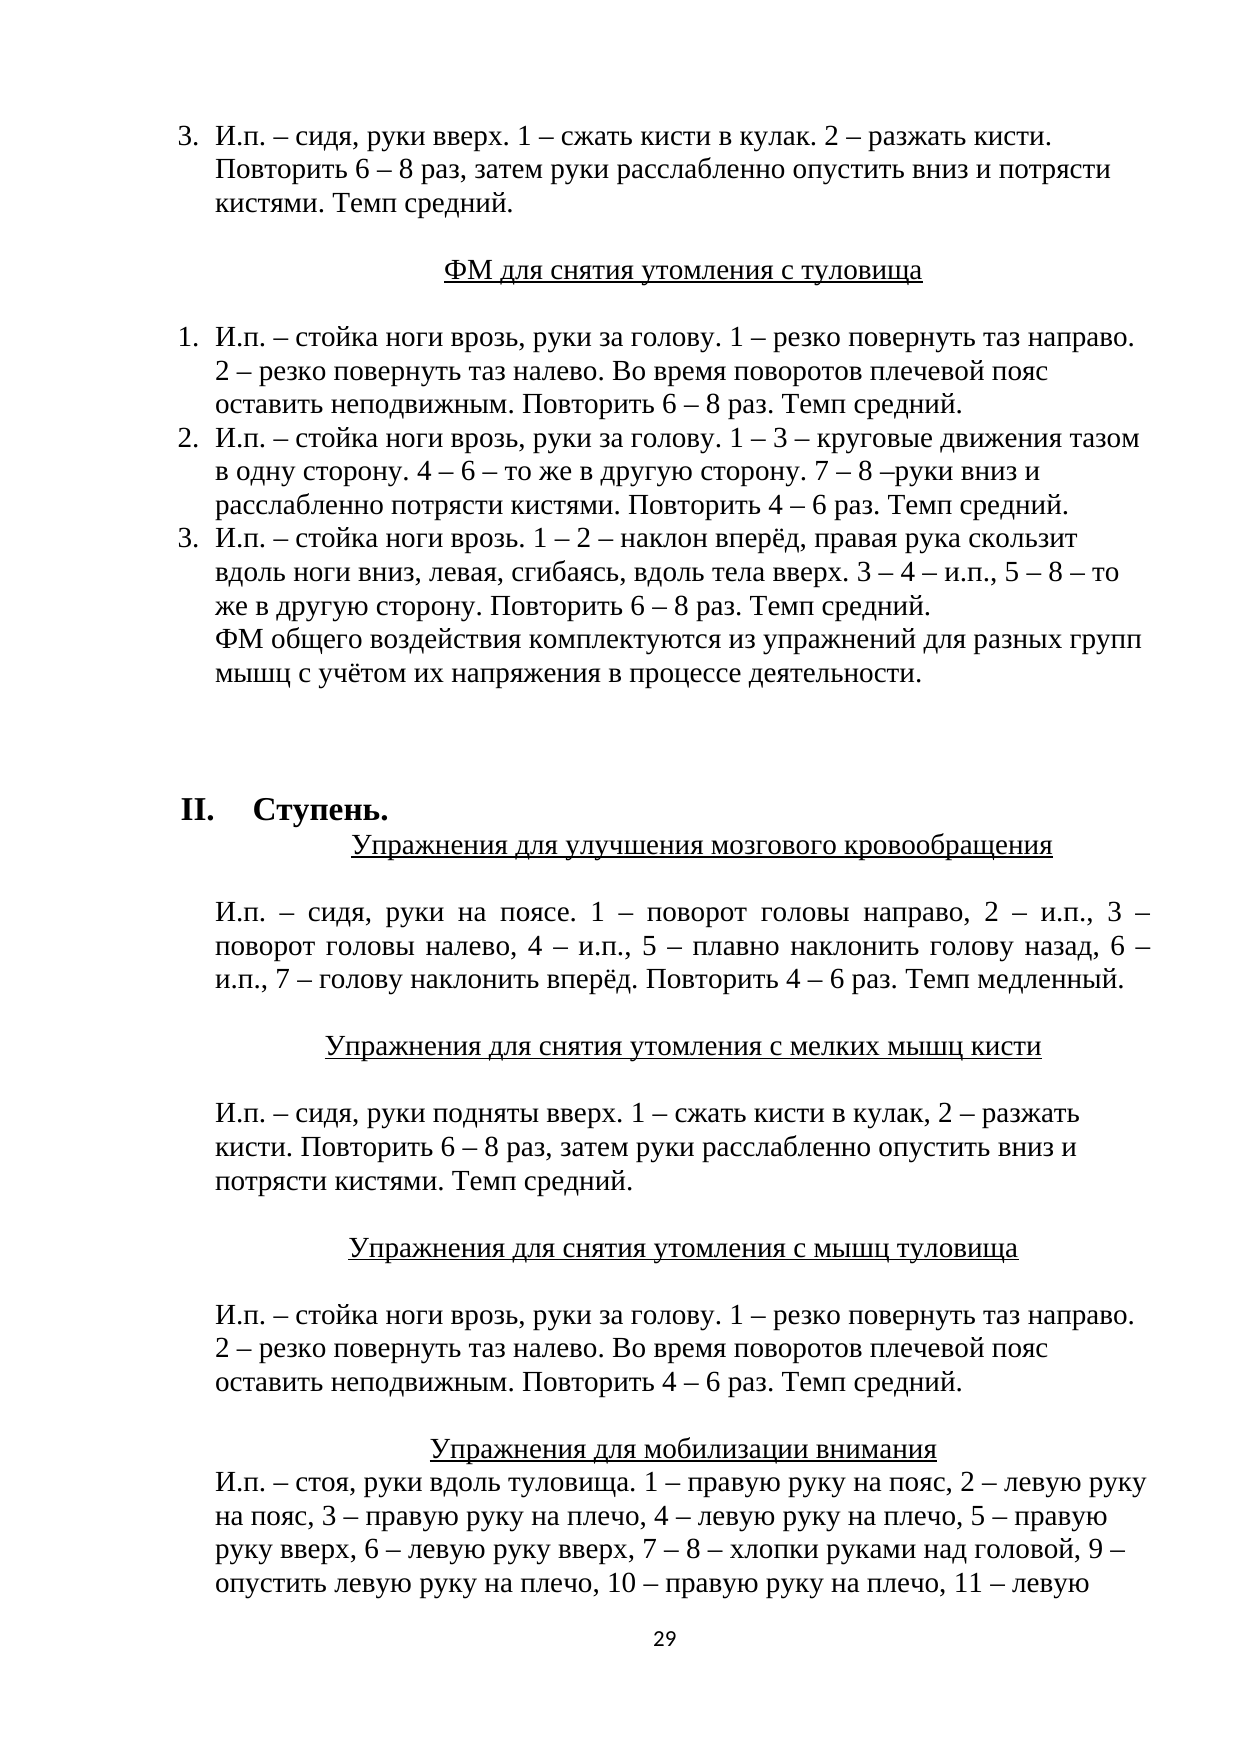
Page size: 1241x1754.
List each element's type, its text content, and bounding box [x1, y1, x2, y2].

list Упражнения для снятия утомления с мышц туловища [215, 1230, 1152, 1263]
list ФМ для снятия утомления с туловища [215, 252, 1152, 286]
list Ступень. [215, 789, 1152, 827]
list И.п. – стойка ноги врозь, руки за голову. 1 – 3 – круговые движения тазом в одну сторону. 4 – 6 – то же в другую сторону. 7 – 8 –руки вниз и расслабленно потрясти кистями. Повторить 4 – 6 раз. Темп средний. [177, 420, 1152, 521]
list ФМ общего воздействия комплектуются из упражнений для разных групп мышц с учётом их напряжения в процессе деятельности. [215, 621, 1152, 688]
list И.п. – стойка ноги врозь. 1 – 2 – наклон вперёд, правая рука скользит вдоль ноги вниз, левая, сгибаясь, вдоль тела вверх. 3 – 4 – и.п., 5 – 8 – то же в другую сторону. Повторить 6 – 8 раз. Темп средний. [177, 521, 1152, 621]
list И.п. – стойка ноги врозь, руки за голову. 1 – резко повернуть таз направо. 2 – резко повернуть таз налево. Во время поворотов плечевой пояс оставить неподвижным. Повторить 4 – 6 раз. Темп средний. [215, 1297, 1152, 1397]
list И.п. – сидя, руки вверх. 1 – сжать кисти в кулак. 2 – разжать кисти. Повторить 6 – 8 раз, затем руки расслабленно опустить вниз и потрясти кистями. Темп средний. [177, 118, 1152, 219]
list Упражнения для мобилизации внимания [215, 1431, 1152, 1464]
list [215, 1464, 1152, 1599]
list И.п. – сидя, руки подняты вверх. 1 – сжать кисти в кулак, 2 – разжать кисти. Повторить 6 – 8 раз, затем руки расслабленно опустить вниз и потрясти кистями. Темп средний. [215, 1096, 1152, 1196]
list И.п. – сидя, руки на поясе. 1 – поворот головы направо, 2 – и.п., 3 – поворот головы налево, 4 – и.п., 5 – плавно наклонить голову назад, 6 – и.п., 7 – голову наклонить вперёд. Повторить 4 – 6 раз. Темп медленный. [215, 894, 1152, 995]
list Упражнения для улучшения мозгового кровообращения [252, 827, 1152, 861]
list Упражнения для снятия утомления с мелких мышц кисти [215, 1028, 1152, 1062]
list И.п. – стойка ноги врозь, руки за голову. 1 – резко повернуть таз направо. 2 – резко повернуть таз налево. Во время поворотов плечевой пояс оставить неподвижным. Повторить 6 – 8 раз. Темп средний. [177, 319, 1152, 420]
